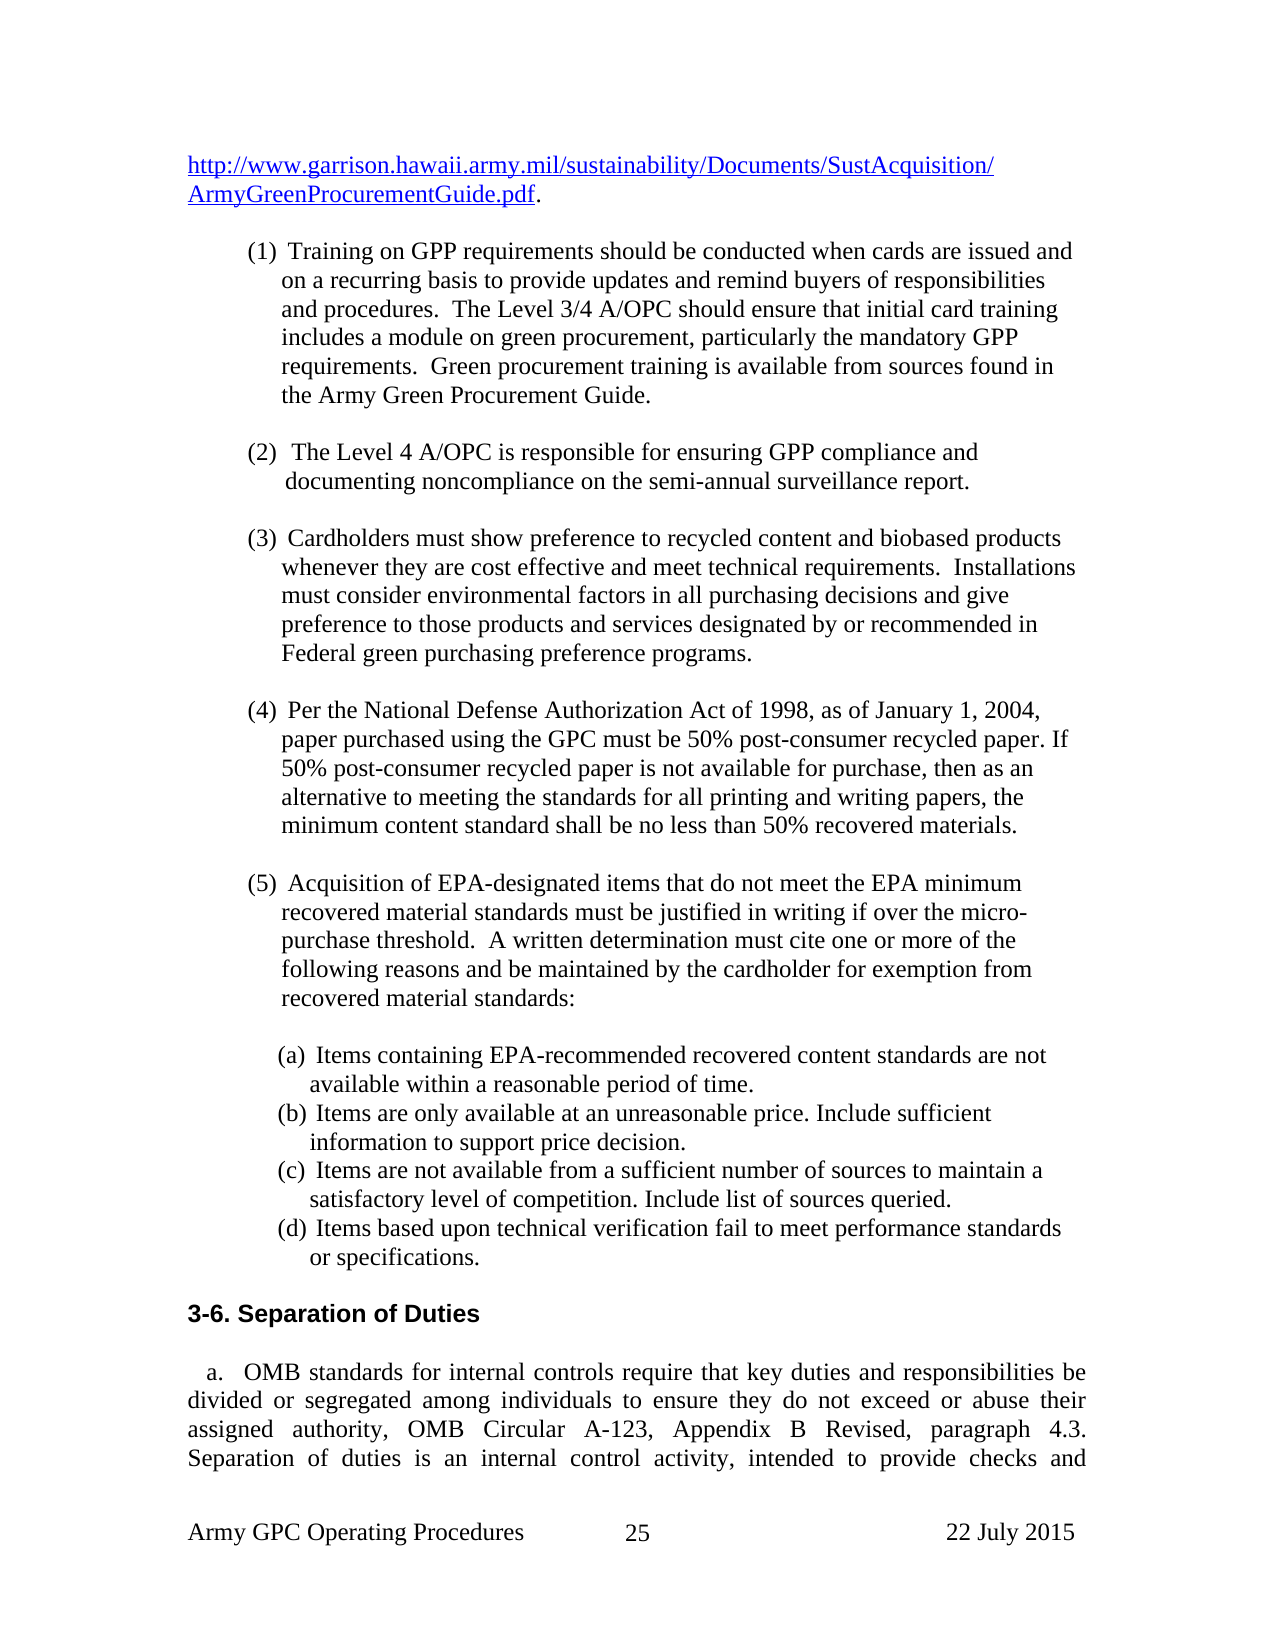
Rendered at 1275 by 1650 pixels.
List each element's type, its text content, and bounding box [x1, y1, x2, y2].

text (1) Training on GPP requirements should be conducted when cards are issued and on a recurring basis to provide updates and remind buyers of responsibilities and procedures. The Level 3/4 A/OPC should ensure that initial card training includes a module on green procurement, particularly the mandatory GPP requirements. Green procurement training is available from sources found in the Army Green Procurement Guide. [247, 236, 1087, 409]
text (d) Items based upon technical verification fail to meet performance standards or specifications. [277, 1213, 1087, 1271]
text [187, 1357, 1087, 1472]
text (5) Acquisition of EPA-designated items that do not meet the EPA minimum recovered material standards must be justified in writing if over the micro-purchase threshold. A written determination must cite one or more of the following reasons and be maintained by the cardholder for exemption from recovered material standards: [247, 868, 1087, 1012]
text (a) Items containing EPA-recommended recovered content standards are not available within a reasonable period of time. [277, 1041, 1087, 1098]
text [187, 150, 1087, 207]
subtitle 3-6. Separation of Duties [187, 1299, 1087, 1328]
text (b) Items are only available at an unreasonable price. Include sufficient information to support price decision. [277, 1098, 1087, 1156]
text (c) Items are not available from a sufficient number of sources to maintain a satisfactory level of competition. Include list of sources queried. [277, 1156, 1087, 1213]
text (4) Per the National Defense Authorization Act of 1998, as of January 1, 2004, paper purchased using the GPC must be 50% post-consumer recycled paper. If 50% post-consumer recycled paper is not available for purchase, then as an alternative to meeting the standards for all printing and writing papers, the minimum content standard shall be no less than 50% recovered materials. [247, 696, 1087, 839]
text (2) The Level 4 A/OPC is responsible for ensuring GPP compliance and documenting noncompliance on the semi-annual surveillance report. [247, 437, 1087, 495]
text (3) Cardholders must show preference to recycled content and biobased products whenever they are cost effective and meet technical requirements. Installations must consider environmental factors in all purchasing decisions and give preference to those products and services designated by or recommended in Federal green purchasing preference programs. [247, 523, 1087, 667]
